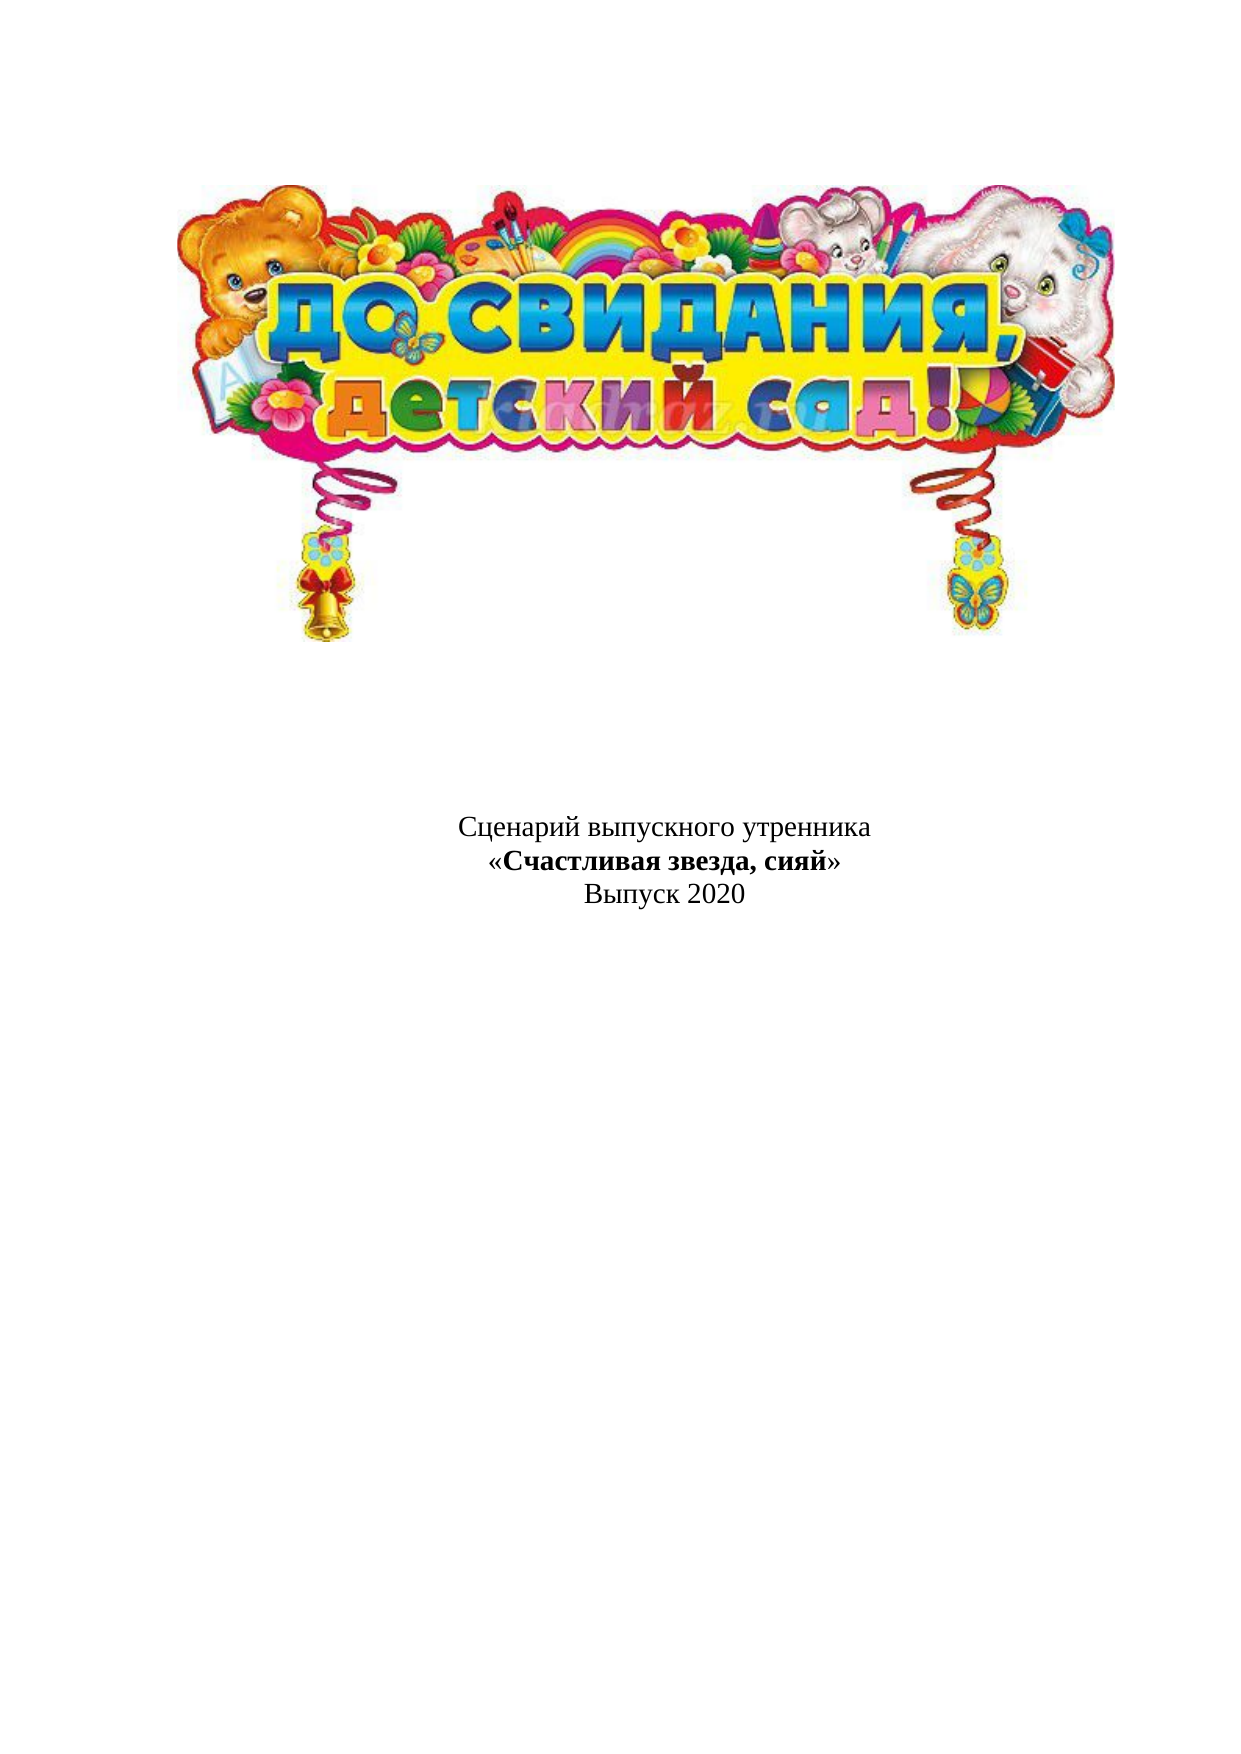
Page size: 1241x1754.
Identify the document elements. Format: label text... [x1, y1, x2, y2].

text Выпуск 2020 [177, 876, 1152, 910]
picture [177, 185, 1115, 642]
text «Счастливая звезда, сияй» [177, 843, 1152, 876]
text Сценарий выпускного утренника [177, 809, 1152, 843]
